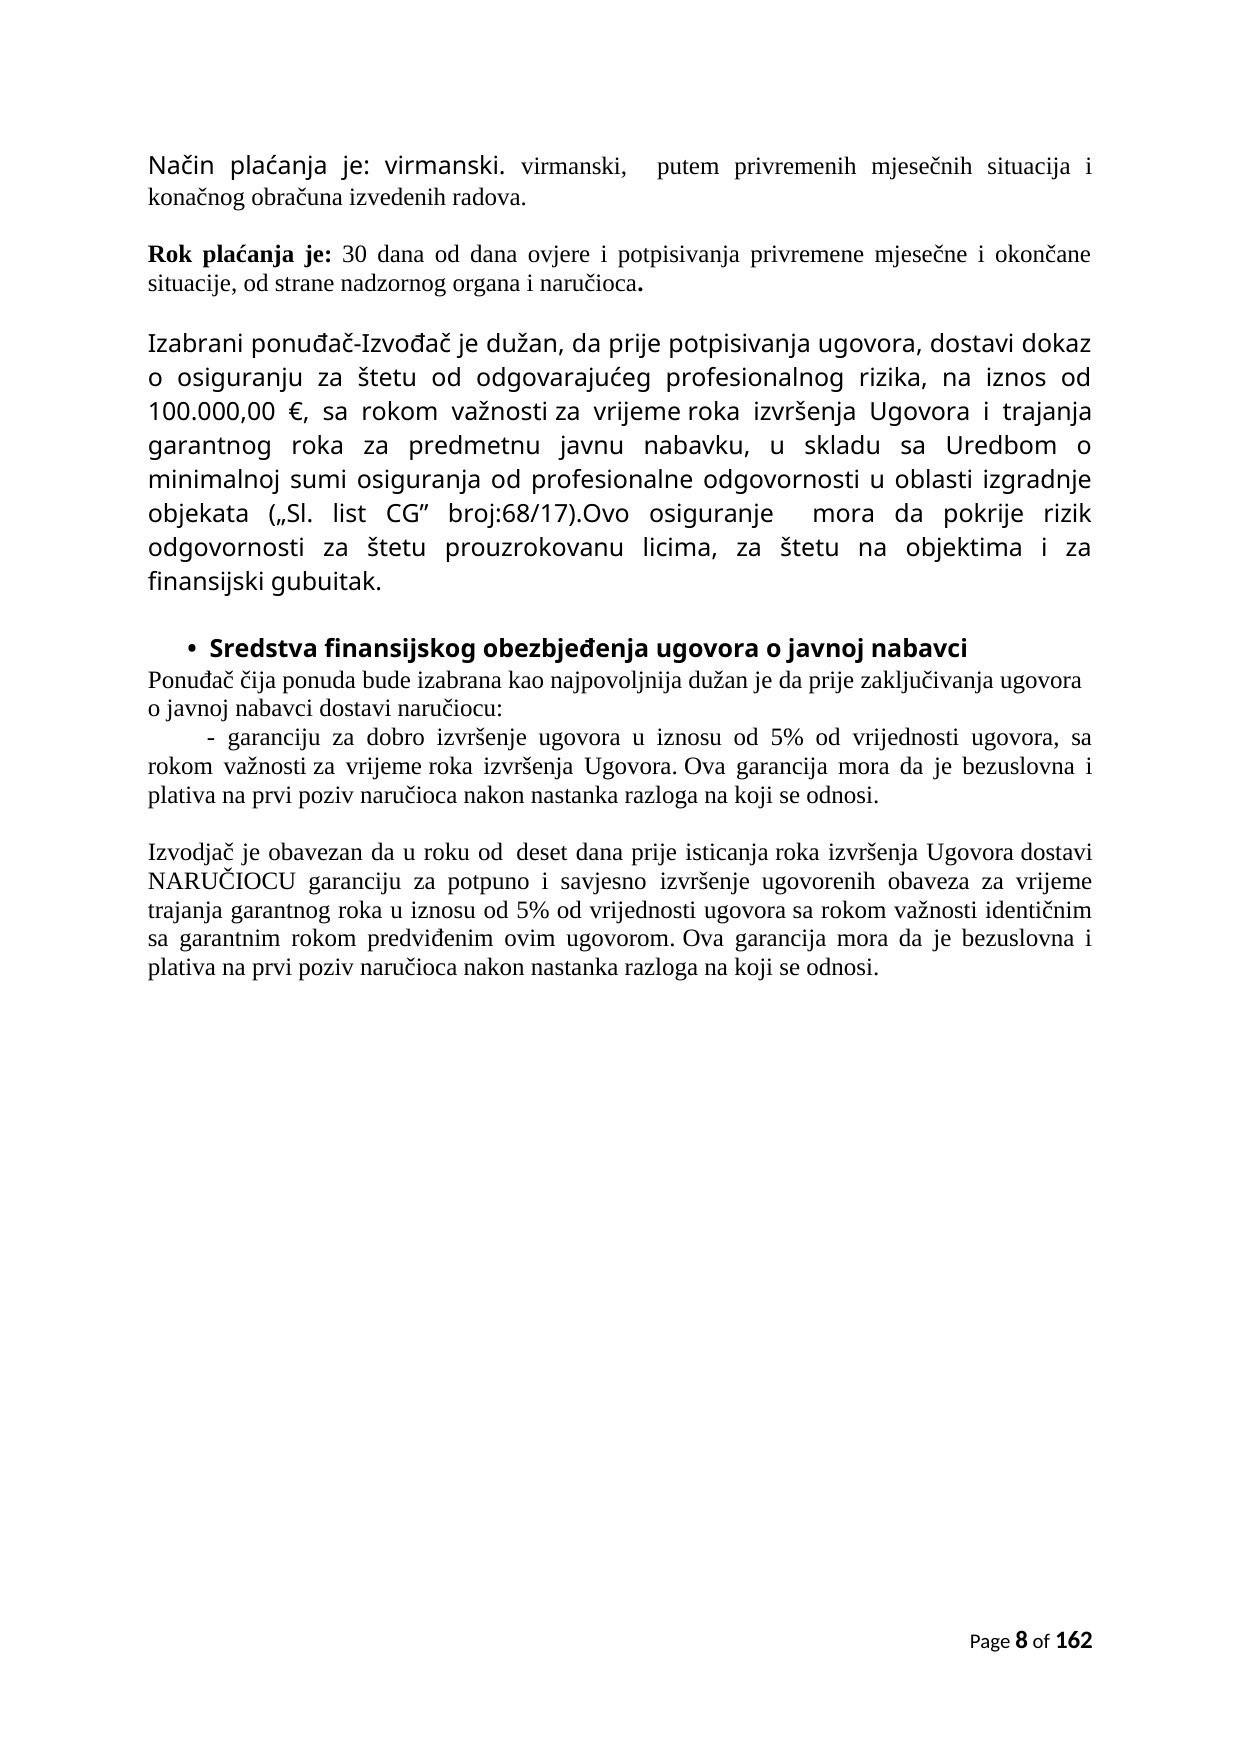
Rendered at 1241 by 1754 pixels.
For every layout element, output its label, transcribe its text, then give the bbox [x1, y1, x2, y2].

text Način plaćanja je: virmanski. virmanski, putem privremenih mjesečnih situacija i konačnog obračuna izvedenih radova. [148, 148, 1093, 210]
text Rok plaćanja je: 30 dana od dana ovjere i potpisivanja privremene mjesečne i okončane situacije, od strane nadzornog organa i naručioca. [148, 239, 1093, 297]
text Izvodjač je obavezan da u roku od deset dana prije isticanja roka izvršenja Ugovora dostavi NARUČIOCU garanciju za potpuno i savjesno izvršenje ugovorenih obaveza za vrijeme trajanja garantnog roka u iznosu od 5% od vrijednosti ugovora sa rokom važnosti identičnim sa garantnim rokom predviđenim ovim ugovorom. Ova garancija mora da je bezuslovna i plativa na prvi poziv naručioca nakon nastanka razloga na koji se odnosi. [148, 837, 1093, 981]
text Izabrani ponuđač-Izvođač je dužan, da prije potpisivanja ugovora, dostavi dokaz o osiguranju za štetu od odgovarajućeg profesionalnog rizika, na iznos od 100.000,00 €, sa rokom važnosti za vrijeme roka izvršenja Ugovora i trajanja garantnog roka za predmetnu javnu nabavku, u skladu sa Uredbom o minimalnoj sumi osiguranja od profesionalne odgovornosti u oblasti izgradnje objekata („Sl. list CG” broj:68/17).Ovo osiguranje mora da pokrije rizik odgovornosti za štetu prouzrokovanu licima, za štetu na objektima i za finansijski gubuitak. [148, 325, 1093, 598]
text - garanciju za dobro izvršenje ugovora u iznosu od 5% od vrijednosti ugovora, sa rokom važnosti za vrijeme roka izvršenja Ugovora. Ova garancija mora da je bezuslovna i plativa na prvi poziv naručioca nakon nastanka razloga na koji se odnosi. [148, 722, 1093, 808]
list • Sredstva finansijskog obezbjeđenja ugovora o javnoj nabavci [187, 631, 1093, 665]
text Ponuđač čija ponuda bude izabrana kao najpovoljnija dužan je da prije zaključivanja ugovora o javnoj nabavci dostavi naručiocu: [148, 665, 1093, 722]
